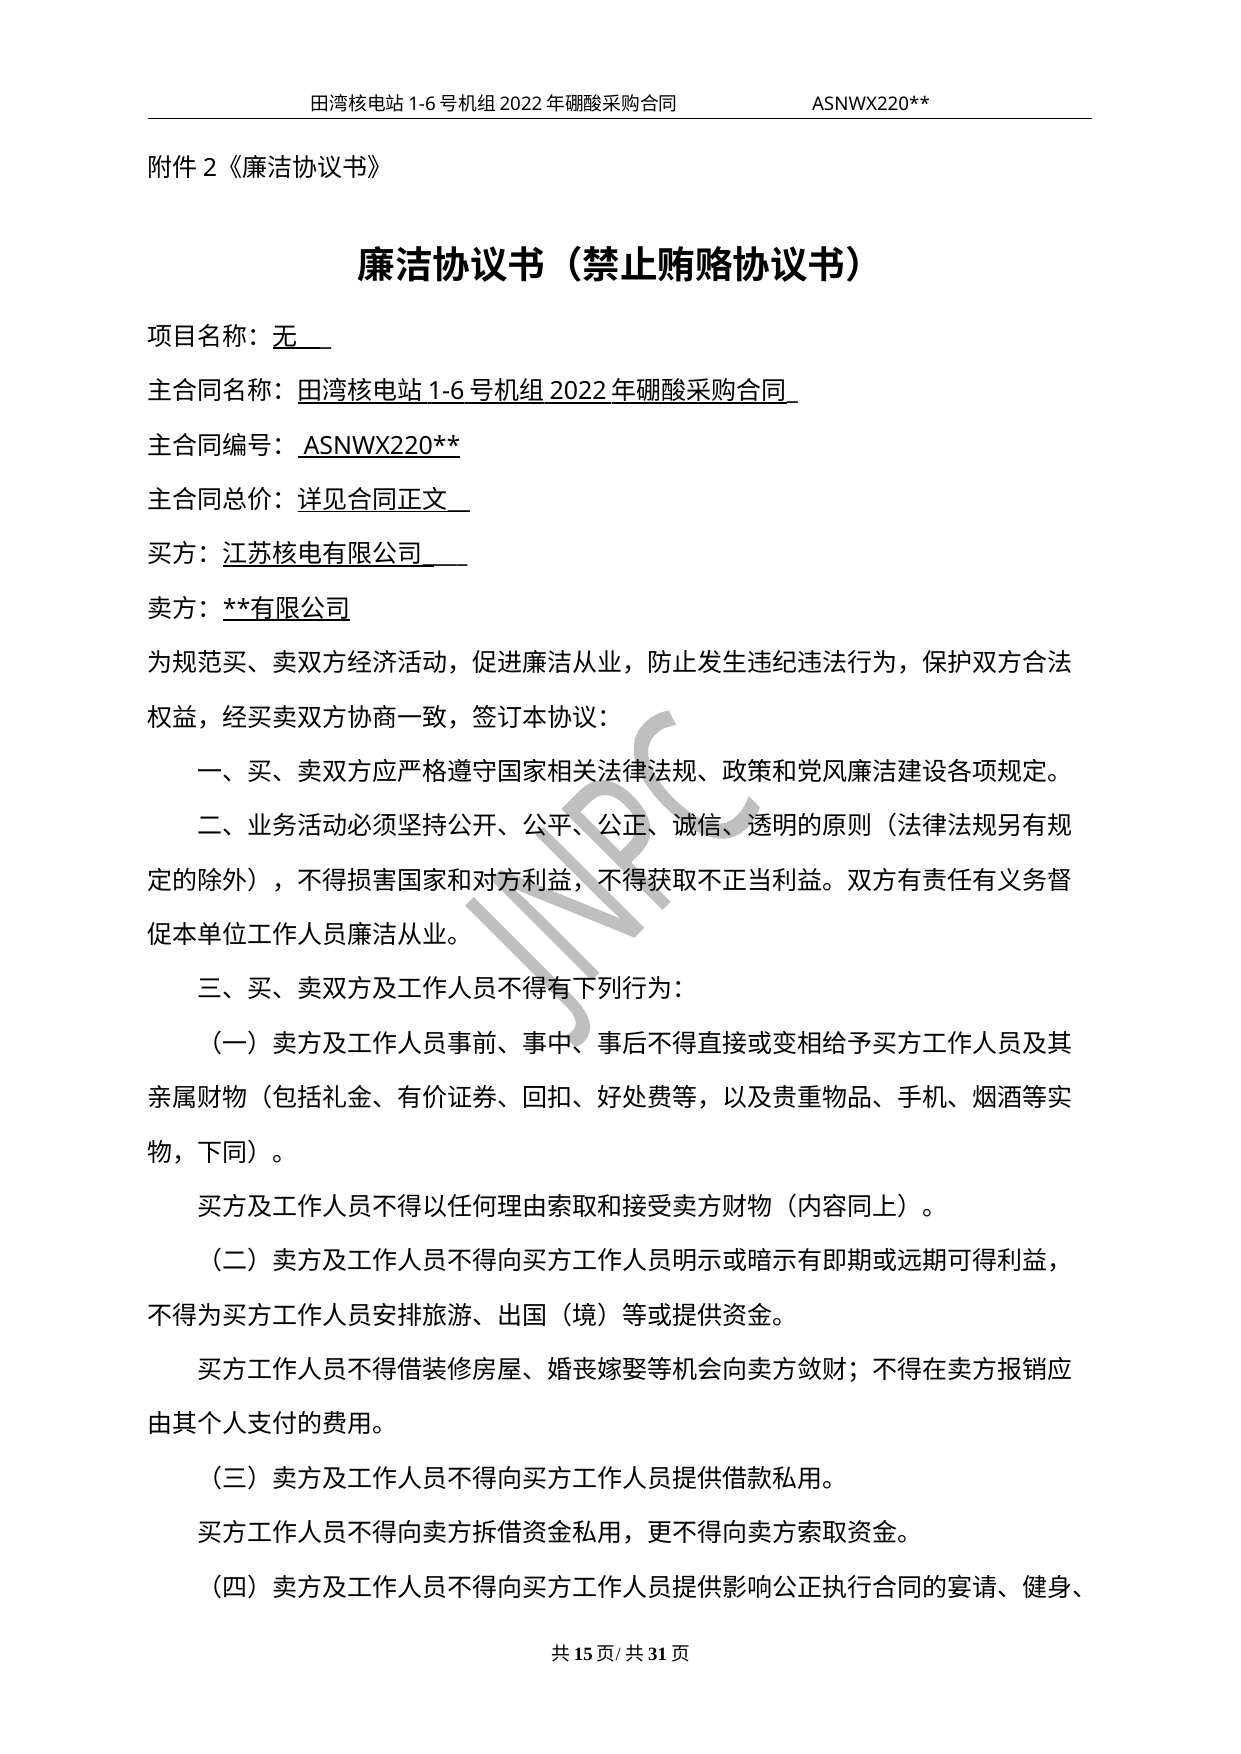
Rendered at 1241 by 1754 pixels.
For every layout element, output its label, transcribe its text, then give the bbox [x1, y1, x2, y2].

text 买方：江苏核电有限公司____ [148, 534, 1092, 570]
text 项目名称：无___ [148, 316, 1092, 353]
text （一）卖方及工作人员事前、事中、事后不得直接或变相给予买方工作人员及其亲属财物（包括礼金、有价证券、回扣、好处费等，以及贵重物品、手机、烟酒等实物，下同）。 [148, 1023, 1092, 1168]
text 一、买、卖双方应严格遵守国家相关法律法规、政策和党风廉洁建设各项规定。 [148, 751, 1092, 788]
text 买方工作人员不得借装修房屋、婚丧嫁娶等机会向卖方敛财；不得在卖方报销应由其个人支付的费用。 [148, 1349, 1092, 1440]
text 买方工作人员不得向卖方拆借资金私用，更不得向卖方索取资金。 [148, 1513, 1092, 1549]
text 二、业务活动必须坚持公开、公平、公正、诚信、透明的原则（法律法规另有规定的除外），不得损害国家和对方利益，不得获取不正当利益。双方有责任有义务督促本单位工作人员廉洁从业。 [148, 806, 1092, 951]
text 廉洁协议书（禁止贿赂协议书） [148, 235, 1092, 289]
text 主合同名称：田湾核电站1-6号机组2022年硼酸采购合同_ [148, 371, 1092, 407]
text 主合同编号： ASNWX220** [148, 425, 1092, 461]
text 为规范买、卖双方经济活动，促进廉洁从业，防止发生违纪违法行为，保护双方合法权益，经买卖双方协商一致，签订本协议： [148, 643, 1092, 733]
text 主合同总价：详见合同正文__ [148, 479, 1092, 516]
text （二）卖方及工作人员不得向买方工作人员明示或暗示有即期或远期可得利益，不得为买方工作人员安排旅游、出国（境）等或提供资金。 [148, 1241, 1092, 1331]
text 三、买、卖双方及工作人员不得有下列行为： [148, 969, 1092, 1005]
list 附件2《廉洁协议书》 [148, 148, 1092, 184]
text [148, 1567, 1092, 1603]
text 卖方：**有限公司 [148, 588, 1092, 624]
text 买方及工作人员不得以任何理由索取和接受卖方财物（内容同上）。 [148, 1186, 1092, 1223]
text （三）卖方及工作人员不得向买方工作人员提供借款私用。 [148, 1458, 1092, 1494]
